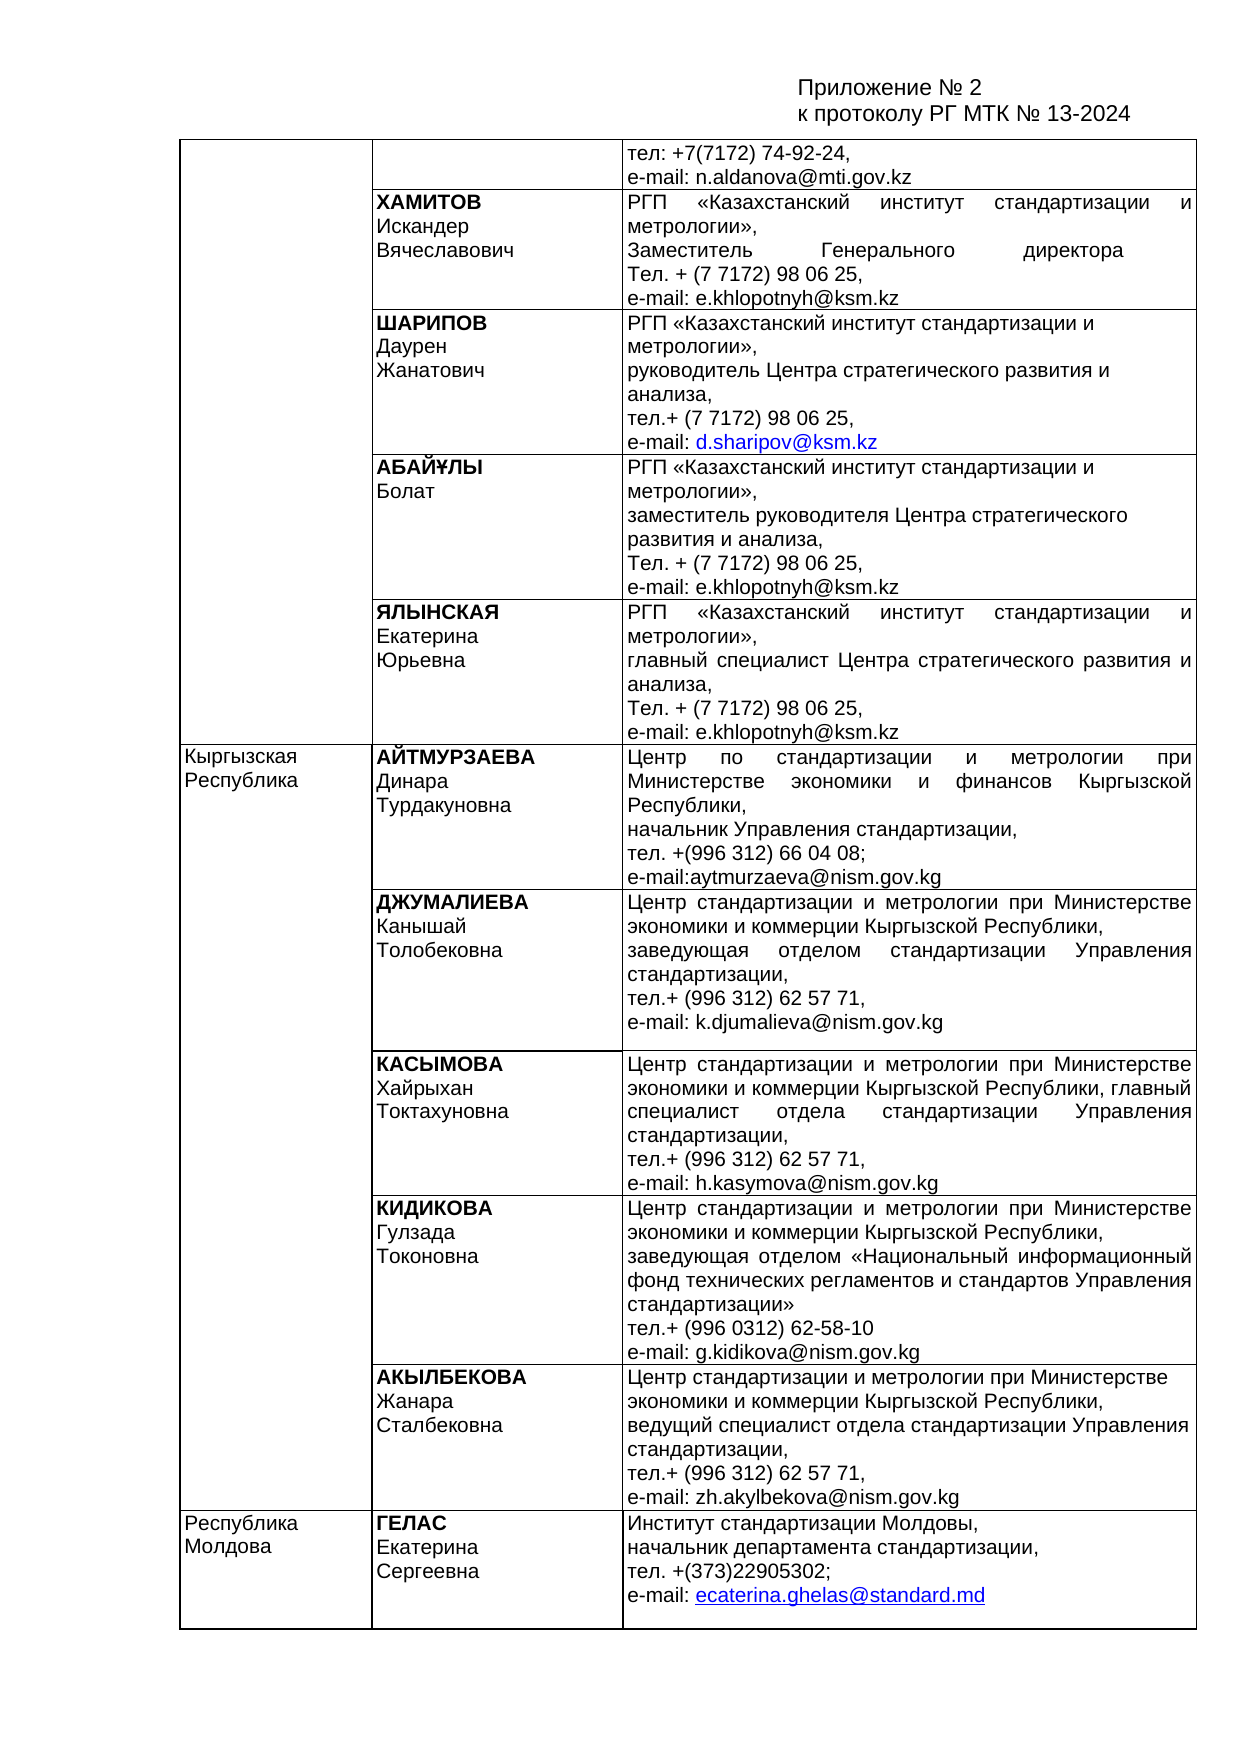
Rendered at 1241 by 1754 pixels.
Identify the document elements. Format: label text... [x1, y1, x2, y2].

table_cell Центр стандартизации и метрологии при Министерстве экономики и коммерции Кыргызской Республики, заведующая отделом стандартизации Управления стандартизации, тел.+ (996 312) 62 57 71, e-mail: k.djumalieva@nism.gov.kg [623, 890, 1196, 1050]
table_cell АКЫЛБЕКОВА Жанара Сталбековна [373, 1365, 622, 1510]
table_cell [181, 140, 372, 744]
table_cell КИДИКОВА Гулзада Токоновна [373, 1196, 622, 1364]
table_cell АЙТМУРЗАЕВА Динара Турдакуновна [373, 745, 622, 888]
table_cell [623, 140, 1196, 188]
table_cell Кыргызская Республика [181, 745, 371, 1510]
table_cell ШАРИПОВ Даурен Жанатович [373, 310, 622, 454]
table_cell ЯЛЫНСКАЯ Екатерина Юрьевна [373, 600, 622, 744]
table_cell ГЕЛАС Екатерина Сергеевна [373, 1511, 622, 1628]
table_cell КАСЫМОВА Хайрыхан Токтахуновна [373, 1052, 622, 1195]
table_cell ДЖУМАЛИЕВА Канышай Толобековна [373, 890, 622, 1050]
table_cell ХАМИТОВ Искандер Вячеславович [373, 190, 622, 309]
table_cell РГП «Казахстанский институт стандартизации и метрологии», заместитель руководителя Центра стратегического развития и анализа, Тел. + (7 7172) 98 06 25, e-mail: e.khlopotnyh@ksm.kz [623, 455, 1196, 599]
table_cell РГП «Казахстанский институт стандартизации и метрологии», главный специалист Центра стратегического развития и анализа, Тел. + (7 7172) 98 06 25, e-mail: e.khlopotnyh@ksm.kz [623, 600, 1196, 744]
table_cell РГП «Казахстанский институт стандартизации и метрологии», руководитель Центра стратегического развития и анализа, тел.+ (7 7172) 98 06 25, e-mail: d.sharipov@ksm.kz [623, 310, 1196, 454]
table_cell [373, 140, 622, 188]
table_cell АБАЙҰЛЫ Болат [373, 455, 622, 599]
table_cell Центр стандартизации и метрологии при Министерстве экономики и коммерции Кыргызской Республики, ведущий специалист отдела стандартизации Управления стандартизации, тел.+ (996 312) 62 57 71, e-mail: zh.akylbekova@nism.gov.kg [623, 1365, 1196, 1510]
table_cell РГП «Казахстанский институт стандартизации и метрологии», Заместитель Генерального директора Тел. + (7 7172) 98 06 25, e-mail: e.khlopotnyh@ksm.kz [623, 190, 1196, 309]
table_cell Центр стандартизации и метрологии при Министерстве экономики и коммерции Кыргызской Республики, главный специалист отдела стандартизации Управления стандартизации, тел.+ (996 312) 62 57 71, e-mail: h.kasymova@nism.gov.kg [623, 1051, 1196, 1195]
table_cell Центр стандартизации и метрологии при Министерстве экономики и коммерции Кыргызской Республики, заведующая отделом «Национальный информационный фонд технических регламентов и стандартов Управления стандартизации» тел.+ (996 0312) 62-58-10 e-mail: g.kidikova@nism.gov.kg [623, 1196, 1196, 1364]
table_cell Институт стандартизации Молдовы, начальник департамента стандартизации, тел. +(373)22905302; е-mail: ecaterina.ghelas@standard.md [624, 1511, 1196, 1628]
table_cell Республика Молдова [181, 1511, 371, 1628]
table_cell Центр по стандартизации и метрологии при Министерстве экономики и финансов Кыргызской Республики, начальник Управления стандартизации, тел. +(996 312) 66 04 08; е-mail:aytmurzaeva@nism.gov.kg [623, 745, 1196, 888]
